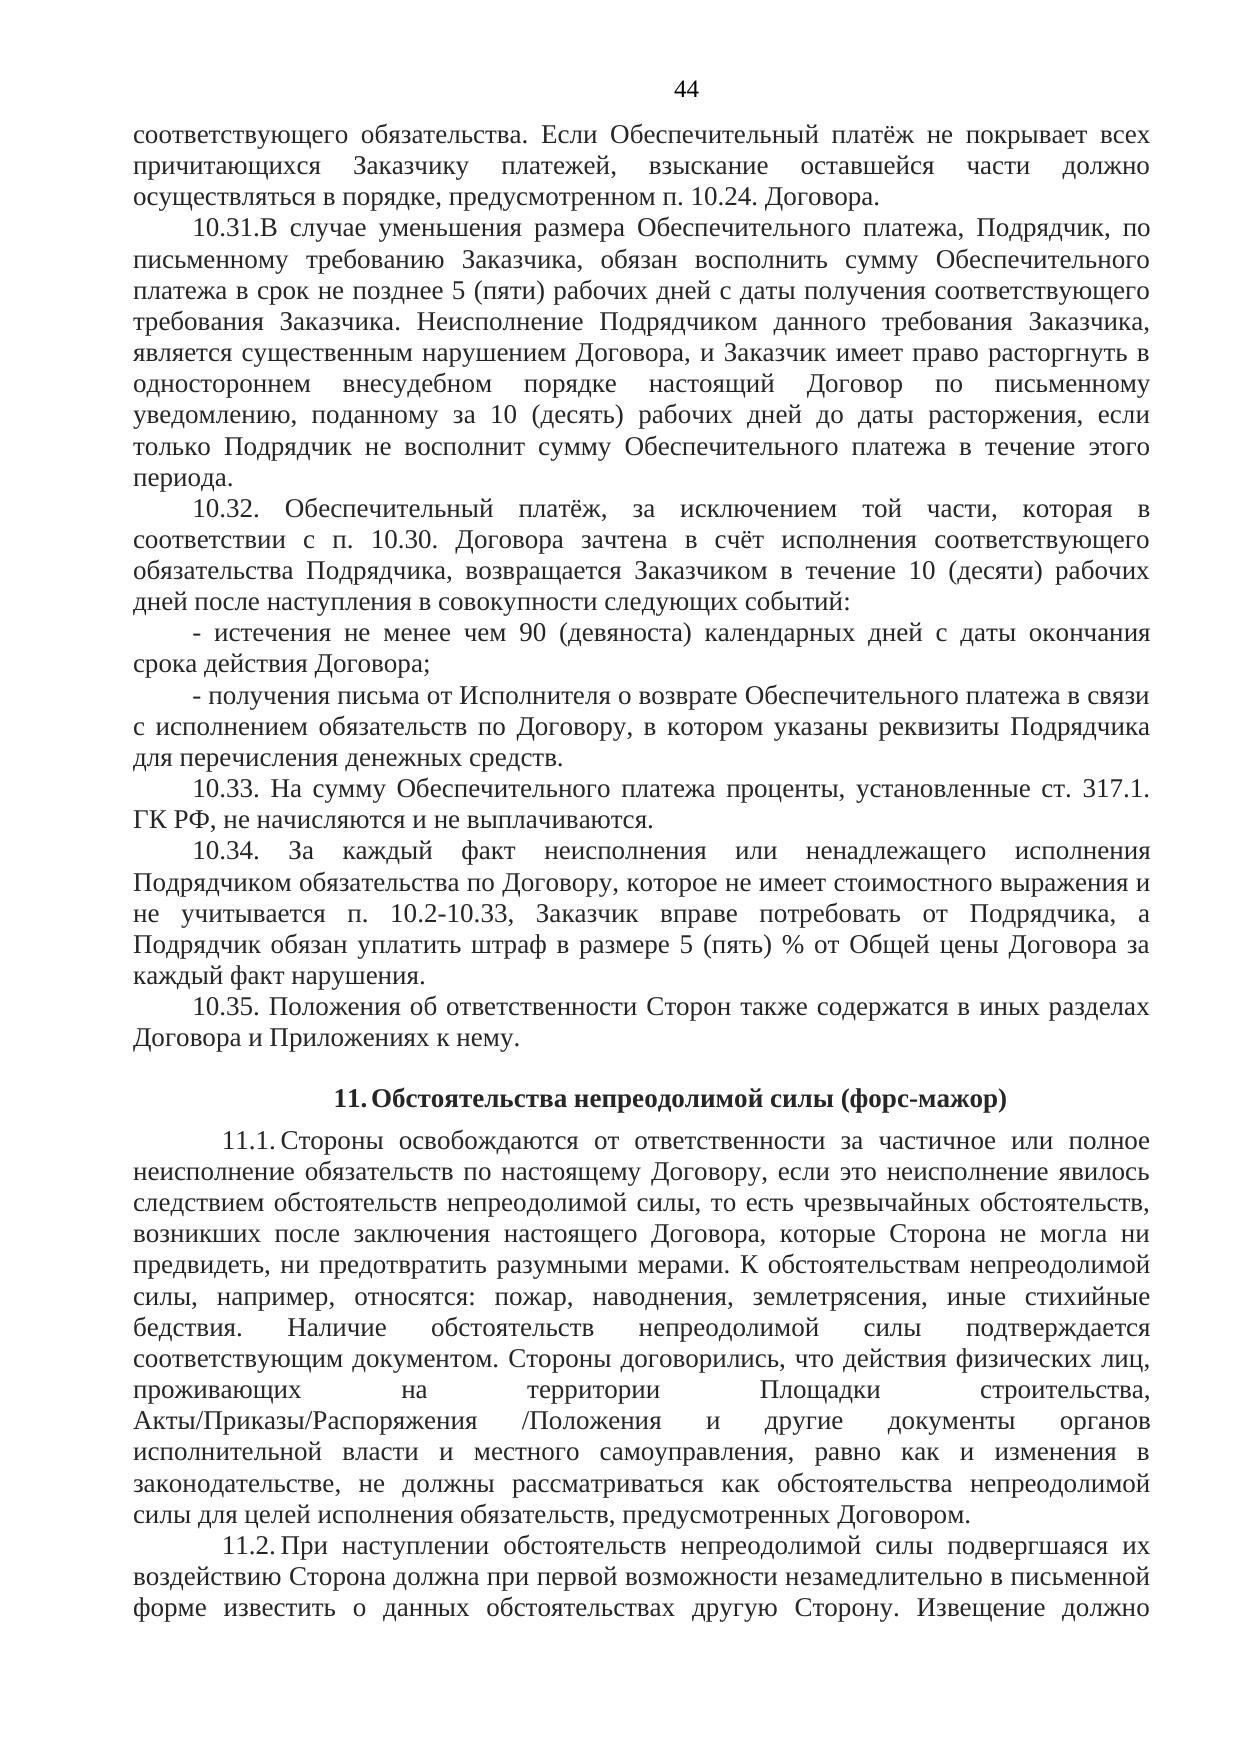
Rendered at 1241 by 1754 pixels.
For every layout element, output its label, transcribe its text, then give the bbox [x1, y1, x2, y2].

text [133, 118, 1152, 212]
text 10.34. За каждый факт неисполнения или ненадлежащего исполнения Подрядчиком обязательства по Договору, которое не имеет стоимостного выражения и не учитывается п. 10.2-10.33, Заказчик вправе потребовать от Подрядчика, а Подрядчик обязан уплатить штраф в размере 5 (пять) % от Общей цены Договора за каждый факт нарушения. [133, 834, 1152, 990]
text 10.35. Положения об ответственности Сторон также содержатся в иных разделах Договора и Приложениях к нему. [133, 990, 1152, 1052]
text 10.31.В случае уменьшения размера Обеспечительного платежа, Подрядчик, по письменному требованию Заказчика, обязан восполнить сумму Обеспечительного платежа в срок не позднее 5 (пяти) рабочих дней с даты получения соответствующего требования Заказчика. Неисполнение Подрядчиком данного требования Заказчика, является существенным нарушением Договора, и Заказчик имеет право расторгнуть в одностороннем внесудебном порядке настоящий Договор по письменному уведомлению, поданному за 10 (десять) рабочих дней до даты расторжения, если только Подрядчик не восполнит сумму Обеспечительного платежа в течение этого периода. [133, 212, 1152, 492]
text 10.32. Обеспечительный платёж, за исключением той части, которая в соответствии с п. 10.30. Договора зачтена в счёт исполнения соответствующего обязательства Подрядчика, возвращается Заказчиком в течение 10 (десяти) рабочих дней после наступления в совокупности следующих событий: [133, 492, 1152, 616]
text 10.33. На сумму Обеспечительного платежа проценты, установленные ст. 317.1. ГК РФ, не начисляются и не выплачиваются. [133, 772, 1152, 834]
subtitle Обстоятельства непреодолимой силы (форс-мажор) [189, 1082, 1152, 1113]
text - получения письма от Исполнителя о возврате Обеспечительного платежа в связи с исполнением обязательств по Договору, в котором указаны реквизиты Подрядчика для перечисления денежных средств. [133, 679, 1152, 772]
list Стороны освобождаются от ответственности за частичное или полное неисполнение обязательств по настоящему Договору, если это неисполнение явилось следствием обстоятельств непреодолимой силы, то есть чрезвычайных обстоятельств, возникших после заключения настоящего Договора, которые Сторона не могла ни предвидеть, ни предотвратить разумными мерами. К обстоятельствам непреодолимой силы, например, относятся: пожар, наводнения, землетрясения, иные стихийные бедствия. Наличие обстоятельств непреодолимой силы подтверждается соответствующим документом. Стороны договорились, что действия физических лиц, проживающих на территории Площадки строительства, Акты/Приказы/Распоряжения /Положения и другие документы органов исполнительной власти и местного самоуправления, равно как и изменения в законодательстве, не должны рассматриваться как обстоятельства непреодолимой силы для целей исполнения обязательств, предусмотренных Договором. [133, 1124, 1152, 1529]
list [133, 1529, 1152, 1622]
text - истечения не менее чем 90 (девяноста) календарных дней с даты окончания срока действия Договора; [133, 616, 1152, 679]
